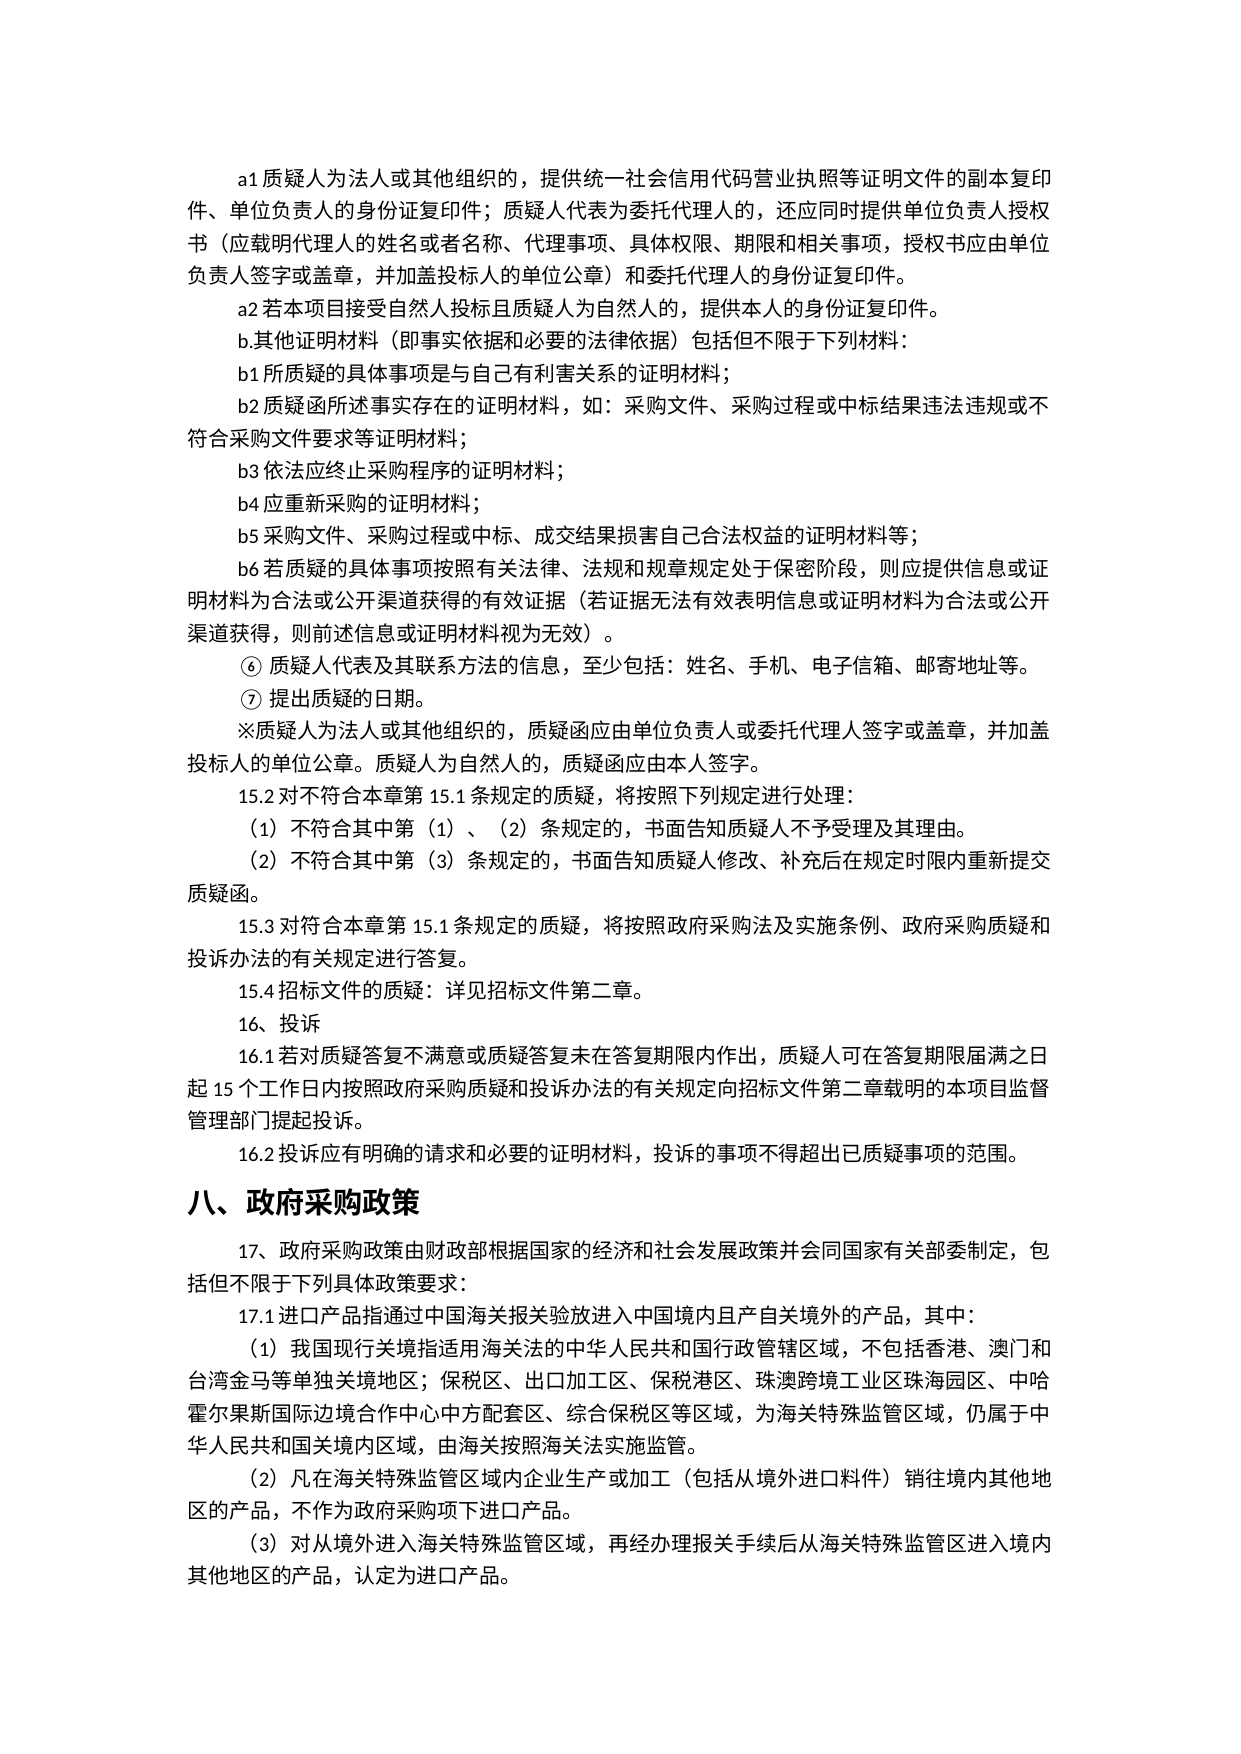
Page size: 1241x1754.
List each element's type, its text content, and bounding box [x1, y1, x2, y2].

text （2）凡在海关特殊监管区域内企业生产或加工（包括从境外进口料件）销往境内其他地区的产品，不作为政府采购项下进口产品。 [187, 1462, 1053, 1527]
text 15.4招标文件的质疑：详见招标文件第二章。 [187, 974, 1053, 1007]
text b3依法应终止采购程序的证明材料； [187, 454, 1053, 487]
text （1）不符合其中第（1）、（2）条规定的，书面告知质疑人不予受理及其理由。 [187, 812, 1053, 844]
text （2）不符合其中第（3）条规定的，书面告知质疑人修改、补充后在规定时限内重新提交质疑函。 [187, 844, 1053, 909]
text b4应重新采购的证明材料； [187, 487, 1053, 519]
text b1所质疑的具体事项是与自己有利害关系的证明材料； [187, 357, 1053, 389]
text b2质疑函所述事实存在的证明材料，如：采购文件、采购过程或中标结果违法违规或不符合采购文件要求等证明材料； [187, 389, 1053, 454]
text ⑥质疑人代表及其联系方法的信息，至少包括：姓名、手机、电子信箱、邮寄地址等。 [187, 649, 1053, 682]
text 15.2对不符合本章第15.1条规定的质疑，将按照下列规定进行处理： [187, 779, 1053, 812]
text ※质疑人为法人或其他组织的，质疑函应由单位负责人或委托代理人签字或盖章，并加盖投标人的单位公章。质疑人为自然人的，质疑函应由本人签字。 [187, 714, 1053, 779]
text a1质疑人为法人或其他组织的，提供统一社会信用代码营业执照等证明文件的副本复印件、单位负责人的身份证复印件；质疑人代表为委托代理人的，还应同时提供单位负责人授权书（应载明代理人的姓名或者名称、代理事项、具体权限、期限和相关事项，授权书应由单位负责人签字或盖章，并加盖投标人的单位公章）和委托代理人的身份证复印件。 [187, 162, 1053, 292]
text a2若本项目接受自然人投标且质疑人为自然人的，提供本人的身份证复印件。 [187, 292, 1053, 324]
text 17.1进口产品指通过中国海关报关验放进入中国境内且产自关境外的产品，其中： [187, 1299, 1053, 1332]
text 15.3对符合本章第15.1条规定的质疑，将按照政府采购法及实施条例、政府采购质疑和投诉办法的有关规定进行答复。 [187, 909, 1053, 974]
text b6若质疑的具体事项按照有关法律、法规和规章规定处于保密阶段，则应提供信息或证明材料为合法或公开渠道获得的有效证据（若证据无法有效表明信息或证明材料为合法或公开渠道获得，则前述信息或证明材料视为无效）。 [187, 552, 1053, 649]
text 八、政府采购政策 [187, 1169, 1053, 1234]
text b5采购文件、采购过程或中标、成交结果损害自己合法权益的证明材料等； [187, 519, 1053, 552]
text b.其他证明材料（即事实依据和必要的法律依据）包括但不限于下列材料： [187, 324, 1053, 357]
text 16.1若对质疑答复不满意或质疑答复未在答复期限内作出，质疑人可在答复期限届满之日起15个工作日内按照政府采购质疑和投诉办法的有关规定向招标文件第二章载明的本项目监督管理部门提起投诉。 [187, 1039, 1053, 1137]
text 16.2投诉应有明确的请求和必要的证明材料，投诉的事项不得超出已质疑事项的范围。 [187, 1137, 1053, 1169]
text 17、政府采购政策由财政部根据国家的经济和社会发展政策并会同国家有关部委制定，包括但不限于下列具体政策要求： [187, 1234, 1053, 1299]
text （1）我国现行关境指适用海关法的中华人民共和国行政管辖区域，不包括香港、澳门和台湾金马等单独关境地区；保税区、出口加工区、保税港区、珠澳跨境工业区珠海园区、中哈霍尔果斯国际边境合作中心中方配套区、综合保税区等区域，为海关特殊监管区域，仍属于中华人民共和国关境内区域，由海关按照海关法实施监管。 [187, 1332, 1053, 1462]
text 16、投诉 [187, 1007, 1053, 1039]
text ⑦提出质疑的日期。 [187, 682, 1053, 714]
text （3）对从境外进入海关特殊监管区域，再经办理报关手续后从海关特殊监管区进入境内其他地区的产品，认定为进口产品。 [187, 1527, 1053, 1592]
